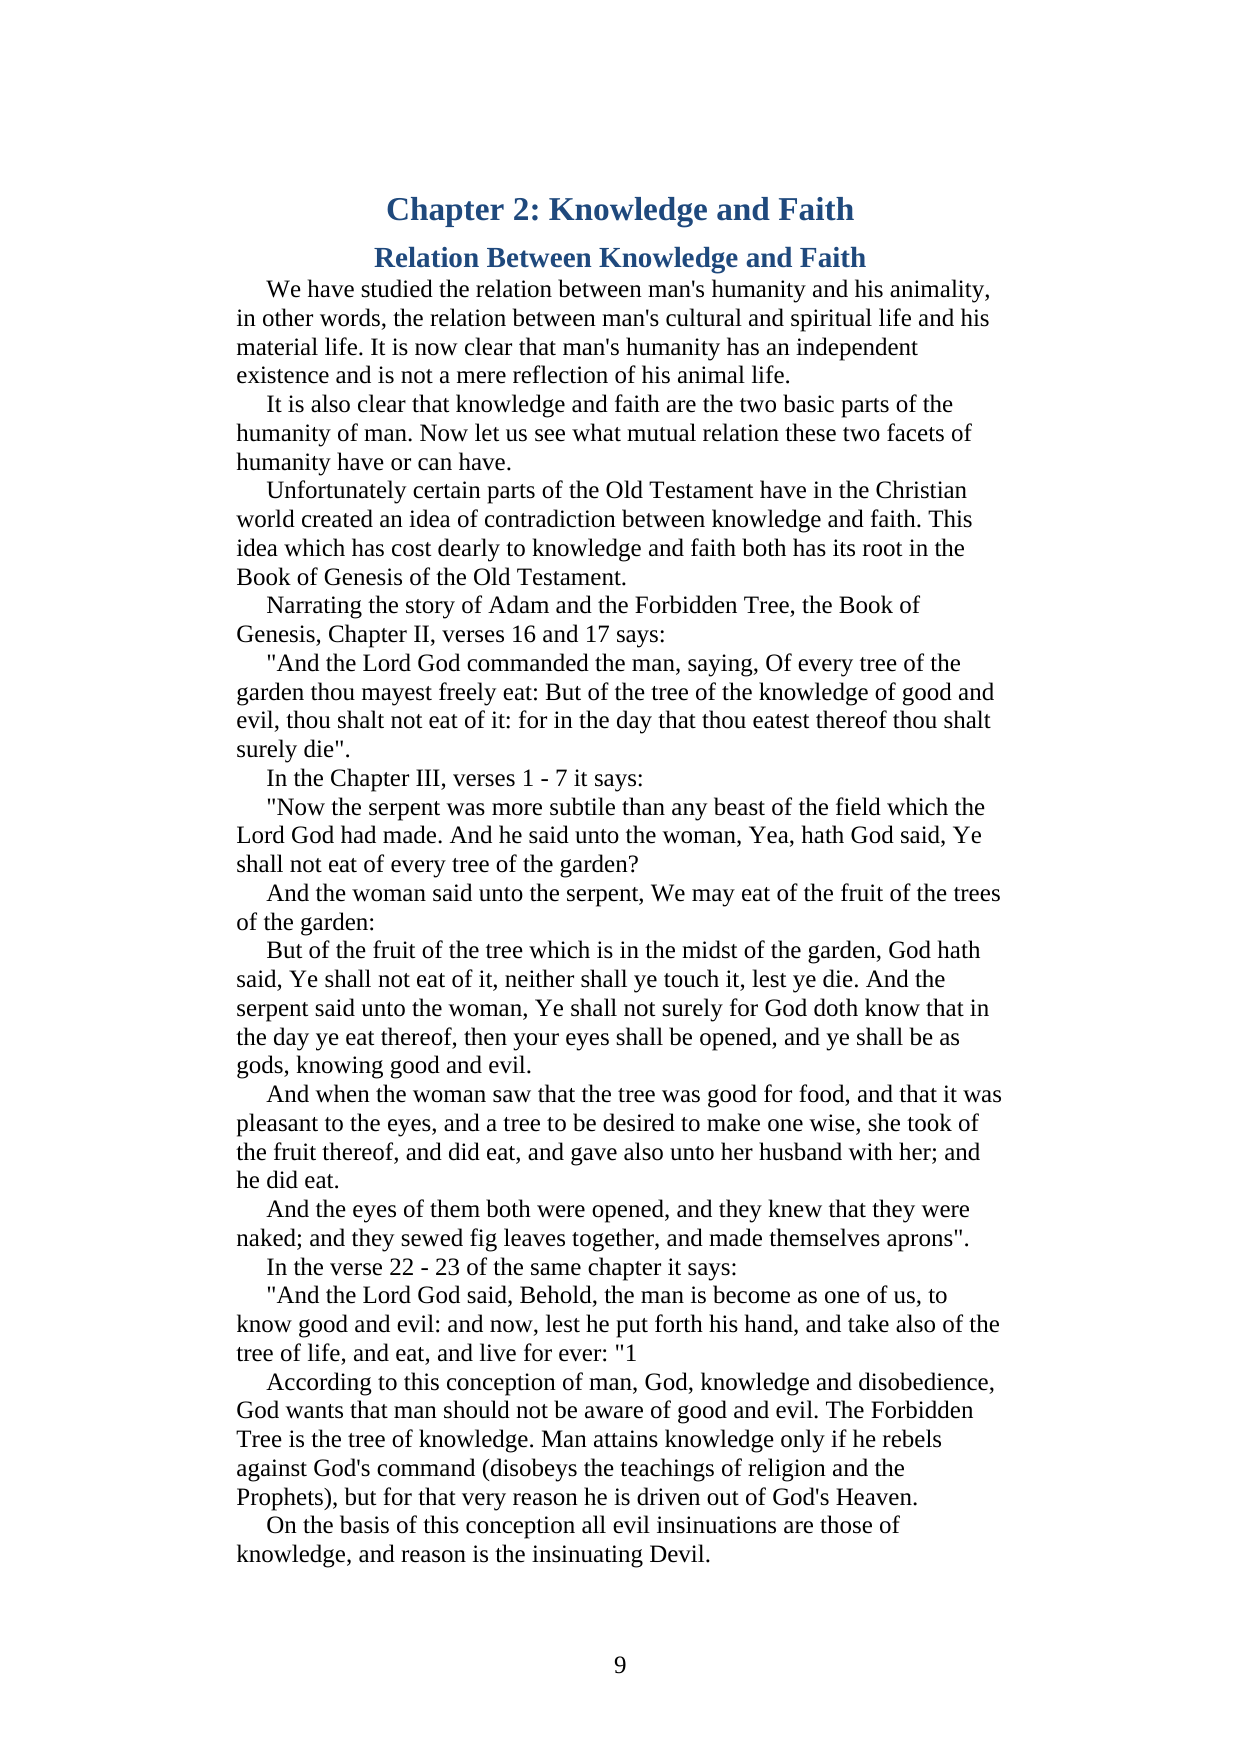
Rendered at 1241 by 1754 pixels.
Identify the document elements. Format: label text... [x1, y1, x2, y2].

text In the Chapter III, verses 1 - 7 it says: [236, 763, 1004, 792]
subtitle Relation Between Knowledge and Faith [236, 241, 1004, 274]
subtitle Chapter 2: Knowledge and Faith [236, 190, 1004, 228]
text And when the woman saw that the tree was good for food, and that it was pleasant to the eyes, and a tree to be desired to make one wise, she took of the fruit thereof, and did eat, and gave also unto her husband with her; and he did eat. [236, 1079, 1004, 1194]
text "Now the serpent was more subtile than any beast of the field which the Lord God had made. And he said unto the woman, Yea, hath God said, Ye shall not eat of every tree of the garden? [236, 792, 1004, 878]
text Narrating the story of Adam and the Forbidden Tree, the Book of Genesis, Chapter II, verses 16 and 17 says: [236, 590, 1004, 648]
text We have studied the relation between man's humanity and his animality, in other words, the relation between man's cultural and spiritual life and his material life. It is now clear that man's humanity has an independent existence and is not a mere reflection of his animal life. [236, 274, 1004, 389]
text On the basis of this conception all evil insinuations are those of knowledge, and reason is the insinuating Devil. [236, 1510, 1004, 1568]
text And the woman said unto the serpent, We may eat of the fruit of the trees of the garden: [236, 878, 1004, 935]
text But of the fruit of the tree which is in the midst of the garden, God hath said, Ye shall not eat of it, neither shall ye touch it, lest ye die. And the serpent said unto the woman, Ye shall not surely for God doth know that in the day ye eat thereof, then your eyes shall be opened, and ye shall be as gods, knowing good and evil. [236, 935, 1004, 1079]
text "And the Lord God commanded the man, saying, Of every tree of the garden thou mayest freely eat: But of the tree of the knowledge of good and evil, thou shalt not eat of it: for in the day that thou eatest thereof thou shalt surely die". [236, 648, 1004, 763]
text In the verse 22 - 23 of the same chapter it says: [236, 1252, 1004, 1280]
text According to this conception of man, God, knowledge and disobedience, God wants that man should not be aware of good and evil. The Forbidden Tree is the tree of knowledge. Man attains knowledge only if he rebels against God's command (disobeys the teachings of religion and the Prophets), but for that very reason he is driven out of God's Heaven. [236, 1367, 1004, 1510]
text Unfortunately certain parts of the Old Testament have in the Christian world created an idea of contradiction between knowledge and faith. This idea which has cost dearly to knowledge and faith both has its root in the Book of Genesis of the Old Testament. [236, 475, 1004, 590]
text And the eyes of them both were opened, and they knew that they were naked; and they sewed fig leaves together, and made themselves aprons". [236, 1194, 1004, 1252]
text It is also clear that knowledge and faith are the two basic parts of the humanity of man. Now let us see what mutual relation these two facets of humanity have or can have. [236, 389, 1004, 475]
text "And the Lord God said, Behold, the man is become as one of us, to know good and evil: and now, lest he put forth his hand, and take also of the tree of life, and eat, and live for ever: "1 [236, 1280, 1004, 1367]
